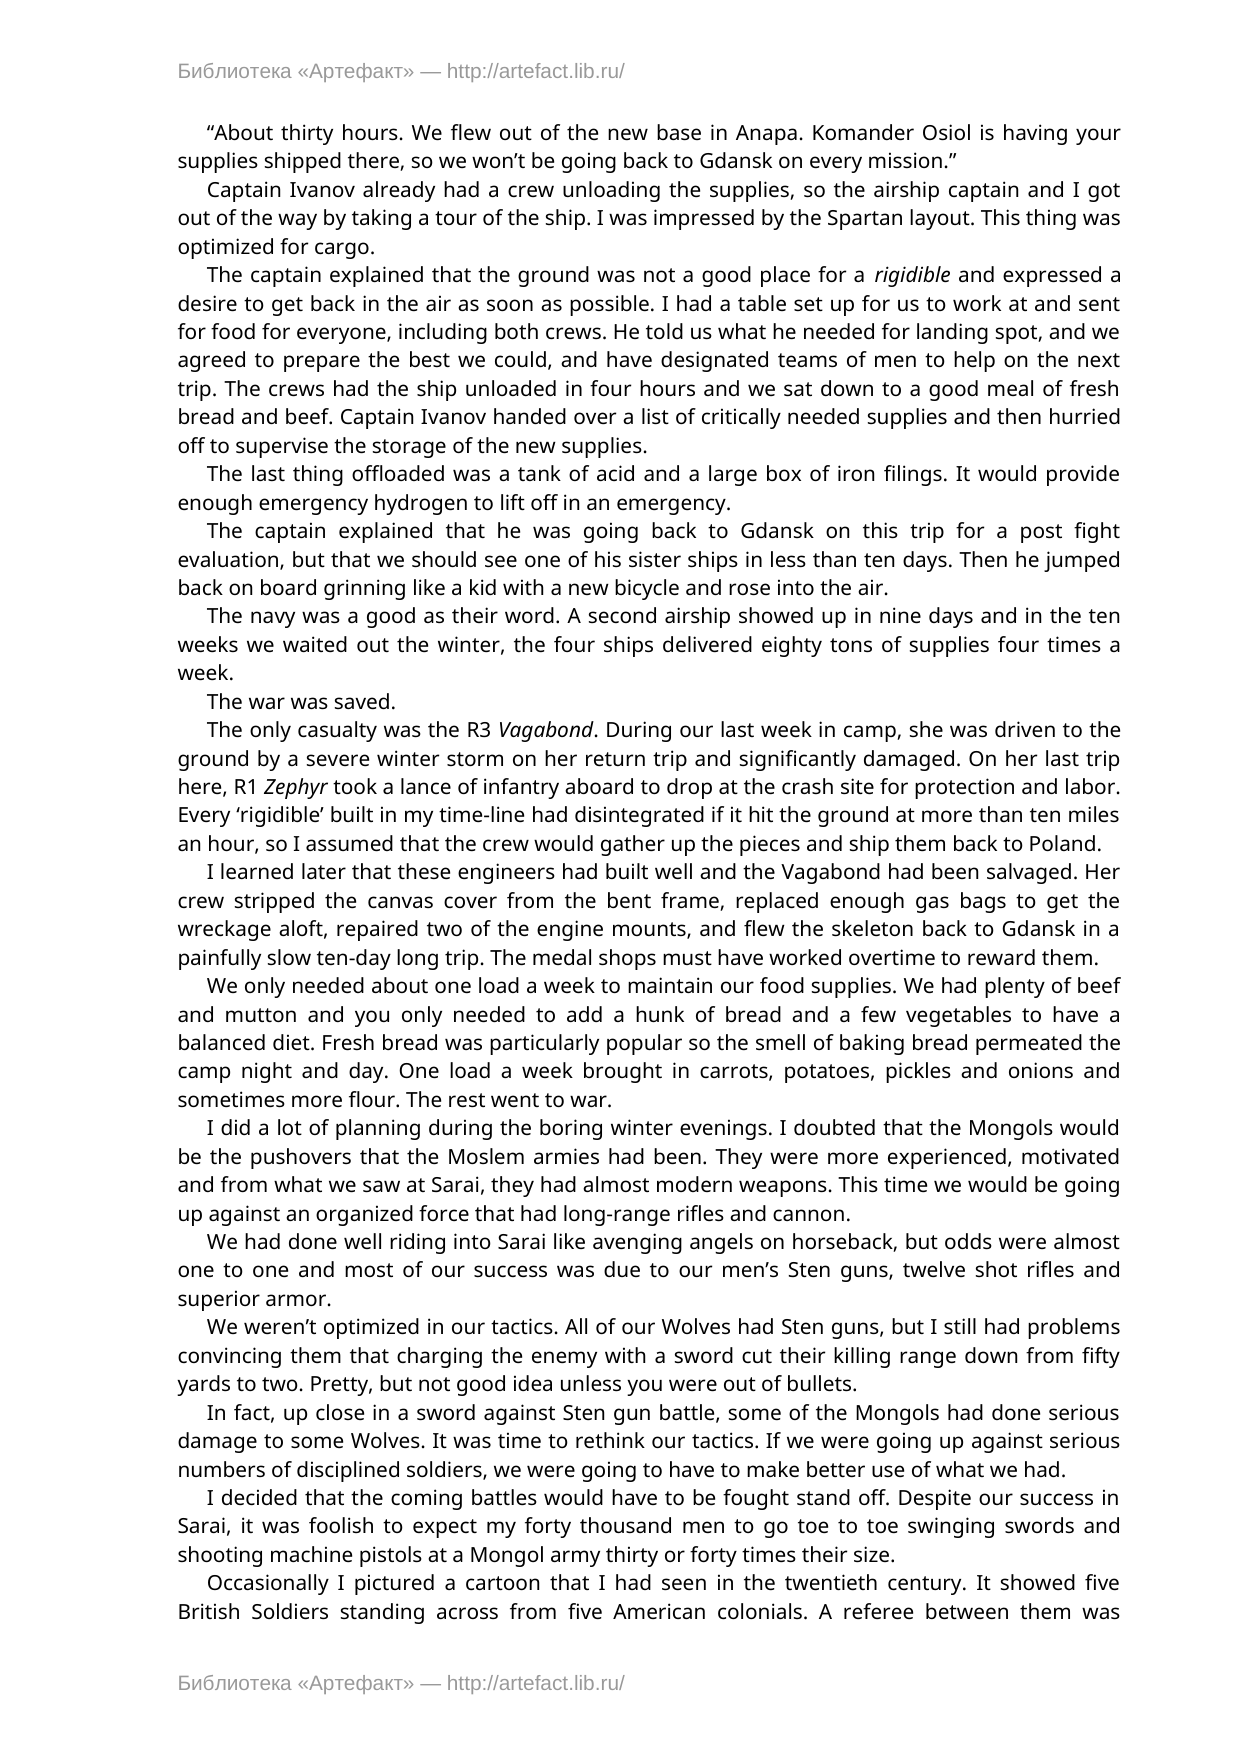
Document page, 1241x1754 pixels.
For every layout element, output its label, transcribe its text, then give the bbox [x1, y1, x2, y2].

text The captain explained that the ground was not a good place for a rigidible and expressed a desire to get back in the air as soon as possible. I had a table set up for us to work at and sent for food for everyone, including both crews. He told us what he needed for landing spot, and we agreed to prepare the best we could, and have designated teams of men to help on the next trip. The crews had the ship unloaded in four hours and we sat down to a good meal of fresh bread and beef. Captain Ivanov handed over a list of critically needed supplies and then hurried off to supervise the storage of the new supplies. [177, 260, 1122, 459]
text I decided that the coming battles would have to be fought stand off. Despite our success in Sarai, it was foolish to expect my forty thousand men to go toe to toe swinging swords and shooting machine pistols at a Mongol army thirty or forty times their size. [177, 1483, 1122, 1568]
text The only casualty was the R3 Vagabond. During our last week in camp, she was driven to the ground by a severe winter storm on her return trip and significantly damaged. On her last trip here, R1 Zephyr took a lance of infantry aboard to drop at the crash site for protection and labor. Every ‘rigidible’ built in my time-line had disintegrated if it hit the ground at more than ten miles an hour, so I assumed that the crew would gather up the pieces and ship them back to Poland. [177, 715, 1122, 857]
text The captain explained that he was going back to Gdansk on this trip for a post fight evaluation, but that we should see one of his sister ships in less than ten days. Then he jumped back on board grinning like a kid with a new bicycle and rose into the air. [177, 516, 1122, 602]
text “About thirty hours. We flew out of the new base in Anapa. Komander Osiol is having your supplies shipped there, so we won’t be going back to Gdansk on every mission.” [177, 118, 1122, 175]
text In fact, up close in a sword against Sten gun battle, some of the Mongols had done serious damage to some Wolves. It was time to rethink our tactics. If we were going up against serious numbers of disciplined soldiers, we were going to have to make better use of what we had. [177, 1398, 1122, 1483]
text The last thing offloaded was a tank of acid and a large box of iron filings. It would provide enough emergency hydrogen to lift off in an emergency. [177, 459, 1122, 516]
text We only needed about one load a week to maintain our food supplies. We had plenty of beef and mutton and you only needed to add a hunk of bread and a few vegetables to have a balanced diet. Fresh bread was particularly popular so the smell of baking bread permeated the camp night and day. One load a week brought in carrots, potatoes, pickles and onions and sometimes more flour. The rest went to war. [177, 971, 1122, 1113]
text The navy was a good as their word. A second airship showed up in nine days and in the ten weeks we waited out the winter, the four ships delivered eighty tons of supplies four times a week. [177, 602, 1122, 687]
text We had done well riding into Sarai like avenging angels on horseback, but odds were almost one to one and most of our success was due to our men’s Sten guns, twelve shot rifles and superior armor. [177, 1227, 1122, 1312]
text Captain Ivanov already had a crew unloading the supplies, so the airship captain and I got out of the way by taking a tour of the ship. I was impressed by the Spartan layout. This thing was optimized for cargo. [177, 175, 1122, 260]
text We weren’t optimized in our tactics. All of our Wolves had Sten guns, but I still had problems convincing them that charging the enemy with a sword cut their killing range down from fifty yards to two. Pretty, but not good idea unless you were out of bullets. [177, 1312, 1122, 1398]
text The war was saved. [177, 687, 1122, 715]
text I did a lot of planning during the boring winter evenings. I doubted that the Mongols would be the pushovers that the Moslem armies had been. They were more experienced, motivated and from what we saw at Sarai, they had almost modern weapons. This time we would be going up against an organized force that had long-range rifles and cannon. [177, 1113, 1122, 1227]
text I learned later that these engineers had built well and the Vagabond had been salvaged. Her crew stripped the canvas cover from the bent frame, replaced enough gas bags to get the wreckage aloft, repaired two of the engine mounts, and flew the skeleton back to Gdansk in a painfully slow ten-day long trip. The medal shops must have worked overtime to reward them. [177, 857, 1122, 971]
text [177, 1568, 1122, 1625]
